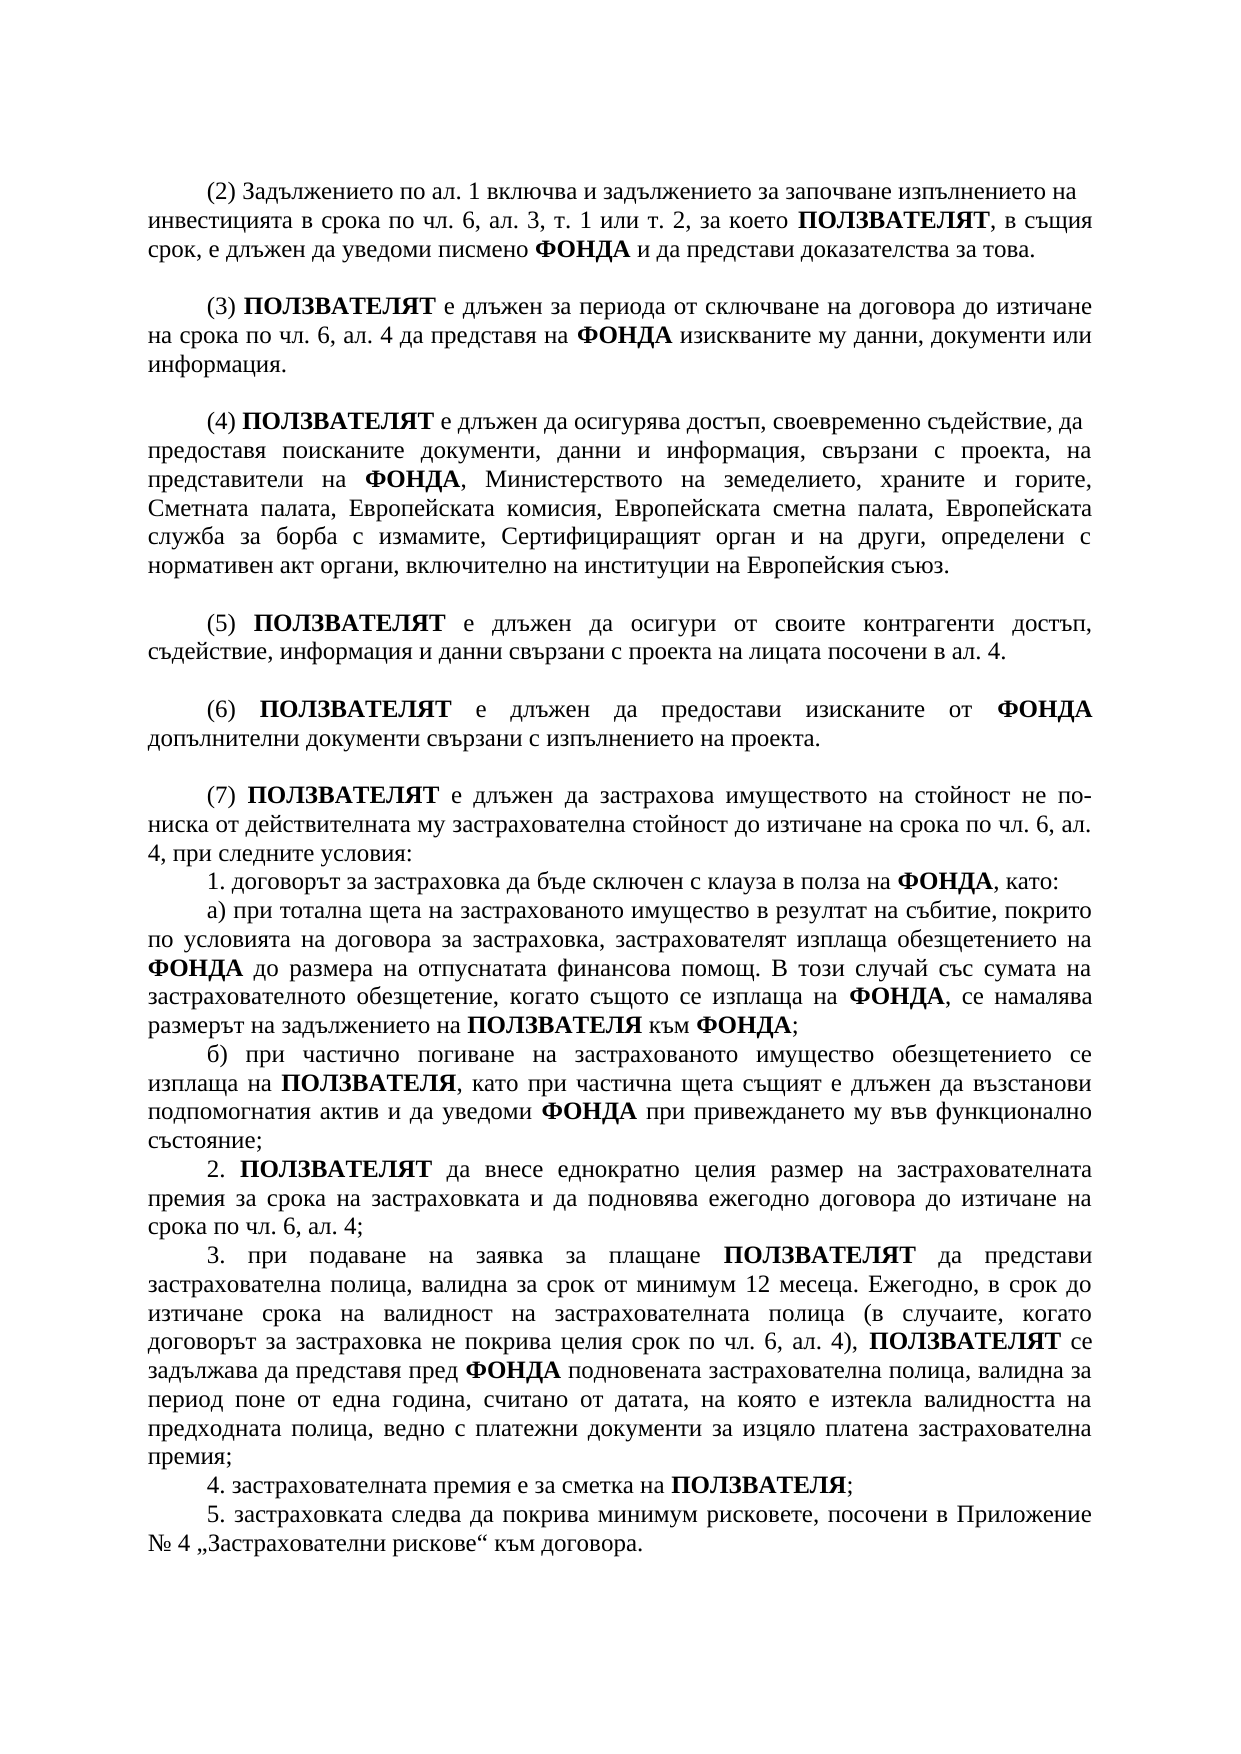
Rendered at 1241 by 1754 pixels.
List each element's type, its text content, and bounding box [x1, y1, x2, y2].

text (3) ПОЛЗВАТЕЛЯТ е длъжен за периода от сключване на договора до изтичане на срока по чл. 6, ал. 4 да представя на ФОНДА изискваните му данни, документи или информация. [148, 291, 1093, 378]
text 5. застраховката следва да покрива минимум рисковете, посочени в Приложение № 4 „Застрахователни рискове“ към договора. [148, 1499, 1093, 1556]
text (7) ПОЛЗВАТЕЛЯТ е длъжен да застрахова имуществото на стойност не по-ниска от действителната му застрахователна стойност до изтичане на срока по чл. 6, ал. 4, при следните условия: [148, 780, 1093, 866]
text (6) ПОЛЗВАТЕЛЯТ е длъжен да предостави изисканите от ФОНДА допълнителни документи свързани с изпълнението на проекта. [148, 694, 1093, 751]
text (2) Задължението по ал. 1 включва и задължението за започване изпълнението на [148, 176, 1093, 205]
text (5) ПОЛЗВАТЕЛЯТ е длъжен да осигури от своите контрагенти достъп, съдействие, информация и данни свързани с проекта на лицата посочени в ал. 4. [148, 608, 1093, 665]
text 3. при подаване на заявка за плащане ПОЛЗВАТЕЛЯТ да представи застрахователна полица, валидна за срок от минимум 12 месеца. Ежегодно, в срок до изтичане срока на валидност на застрахователната полица (в случаите, когато договорът за застраховка не покрива целия срок по чл. 6, ал. 4), ПОЛЗВАТЕЛЯТ се задължава да представя пред ФОНДА подновената застрахователна полица, валидна за период поне от една година, считано от датата, на която е изтекла валидността на предходната полица, ведно с платежни документи за изцяло платена застрахователна премия; [148, 1240, 1093, 1470]
text 4. застрахователната премия е за сметка на ПОЛЗВАТЕЛЯ; [148, 1470, 1093, 1499]
text б) при частично погиване на застрахованото имущество обезщетението се изплаща на ПОЛЗВАТЕЛЯ, като при частична щета същият е длъжен да възстанови подпомогнатия актив и да уведоми ФОНДА при привеждането му във функционално състояние; [148, 1039, 1093, 1154]
text 2. ПОЛЗВАТЕЛЯТ да внесе еднократно целия размер на застрахователната премия за срока на застраховката и да подновява ежегодно договора до изтичане на срока по чл. 6, ал. 4; [148, 1154, 1093, 1240]
text инвестицията в срока по чл. 6, ал. 3, т. 1 или т. 2, за което ПОЛЗВАТЕЛЯТ, в същия срок, е длъжен да уведоми писмено ФОНДА и да представи доказателства за това. [148, 205, 1093, 263]
text а) при тотална щета на застрахованото имущество в резултат на събитие, покрито по условията на договора за застраховка, застрахователят изплаща обезщетението на ФОНДА до размера на отпуснатата финансова помощ. В този случай със сумата на застрахователното обезщетение, когато същото се изплаща на ФОНДА, се намалява размерът на задължението на ПОЛЗВАТЕЛЯ към ФОНДА; [148, 895, 1093, 1039]
text предоставя поисканите документи, данни и информация, свързани с проекта, на представители на ФОНДА, Министерството на земеделието, храните и горите, Сметната палата, Европейската комисия, Европейската сметна палата, Европейската служба за борба с измамите, Сертифициращият орган и на други, определени с нормативен акт органи, включително на институции на Европейския съюз. [148, 435, 1093, 579]
text 1. договорът за застраховка да бъде сключен с клауза в полза на ФОНДА, като: [148, 866, 1093, 895]
text (4) ПОЛЗВАТЕЛЯТ е длъжен да осигурява достъп, своевременно съдействие, да [148, 406, 1093, 435]
